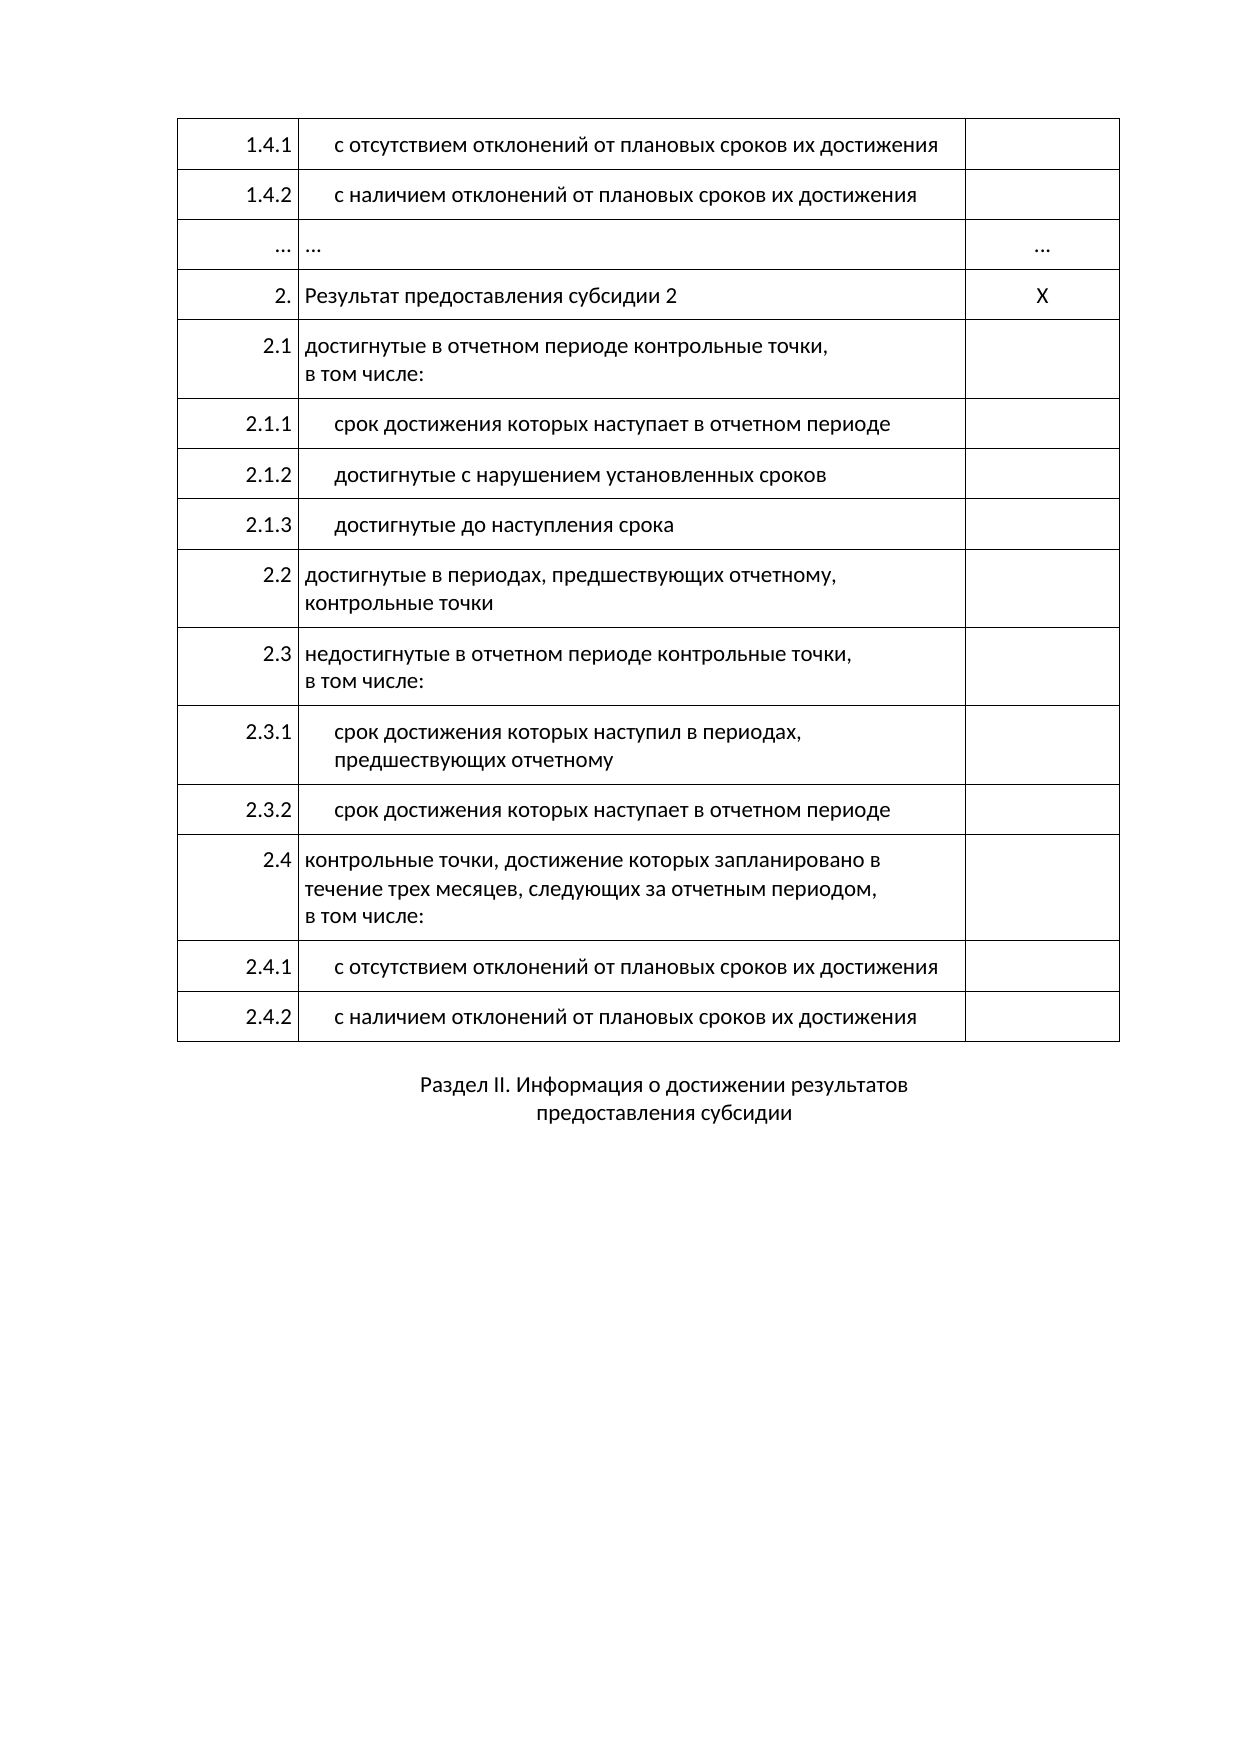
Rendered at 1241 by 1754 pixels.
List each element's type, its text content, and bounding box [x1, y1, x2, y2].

table_cell с наличием отклонений от плановых сроков их достижения [299, 170, 965, 219]
table_cell с наличием отклонений от плановых сроков их достижения [299, 992, 965, 1041]
table_cell с отсутствием отклонений от плановых сроков их достижения [299, 941, 965, 991]
table_cell 2.1 [178, 320, 298, 398]
table_cell срок достижения которых наступает в отчетном периоде [299, 785, 965, 834]
table_cell [966, 119, 1119, 168]
table_cell ... [966, 220, 1119, 269]
table_cell [966, 941, 1119, 991]
table_cell недостигнутые в отчетном периоде контрольные точки, в том числе: [299, 628, 965, 705]
table_cell контрольные точки, достижение которых запланировано в течение трех месяцев, следующих за отчетным периодом, в том числе: [299, 835, 965, 940]
table_cell 2.3.1 [178, 706, 298, 784]
table_cell ... [299, 220, 965, 269]
table_cell [966, 399, 1119, 448]
table_cell с отсутствием отклонений от плановых сроков их достижения [299, 119, 965, 168]
table_cell [966, 170, 1119, 219]
table_cell 2.2 [178, 550, 298, 627]
table_cell срок достижения которых наступает в отчетном периоде [299, 399, 965, 448]
table_cell 2.3.2 [178, 785, 298, 834]
table_cell 2.1.3 [178, 499, 298, 549]
table_cell 1.4.1 [178, 119, 298, 168]
table_cell [966, 785, 1119, 834]
table_cell 2.4.1 [178, 941, 298, 991]
table_cell достигнутые с нарушением установленных сроков [299, 449, 965, 498]
table_cell достигнутые до наступления срока [299, 499, 965, 549]
table_cell достигнутые в периодах, предшествующих отчетному, контрольные точки [299, 550, 965, 627]
table_cell [966, 835, 1119, 940]
table_cell [966, 992, 1119, 1041]
text предоставления субсидии [177, 1098, 1152, 1126]
table_cell 1.4.2 [178, 170, 298, 219]
table_cell 2.4 [178, 835, 298, 940]
table_cell [966, 499, 1119, 549]
table_cell 2. [178, 270, 298, 319]
table_cell срок достижения которых наступил в периодах, предшествующих отчетному [299, 706, 965, 784]
table_cell [966, 449, 1119, 498]
table_cell достигнутые в отчетном периоде контрольные точки, в том числе: [299, 320, 965, 398]
table_cell 2.3 [178, 628, 298, 705]
table_cell ... [178, 220, 298, 269]
table_cell Результат предоставления субсидии 2 [299, 270, 965, 319]
table_cell 2.1.1 [178, 399, 298, 448]
table_cell [966, 628, 1119, 705]
table_cell [966, 706, 1119, 784]
table_cell 2.4.2 [178, 992, 298, 1041]
table_cell X [966, 270, 1119, 319]
table_cell [966, 320, 1119, 398]
text Раздел II. Информация о достижении результатов [177, 1070, 1152, 1098]
table_cell [966, 550, 1119, 627]
table_cell 2.1.2 [178, 449, 298, 498]
